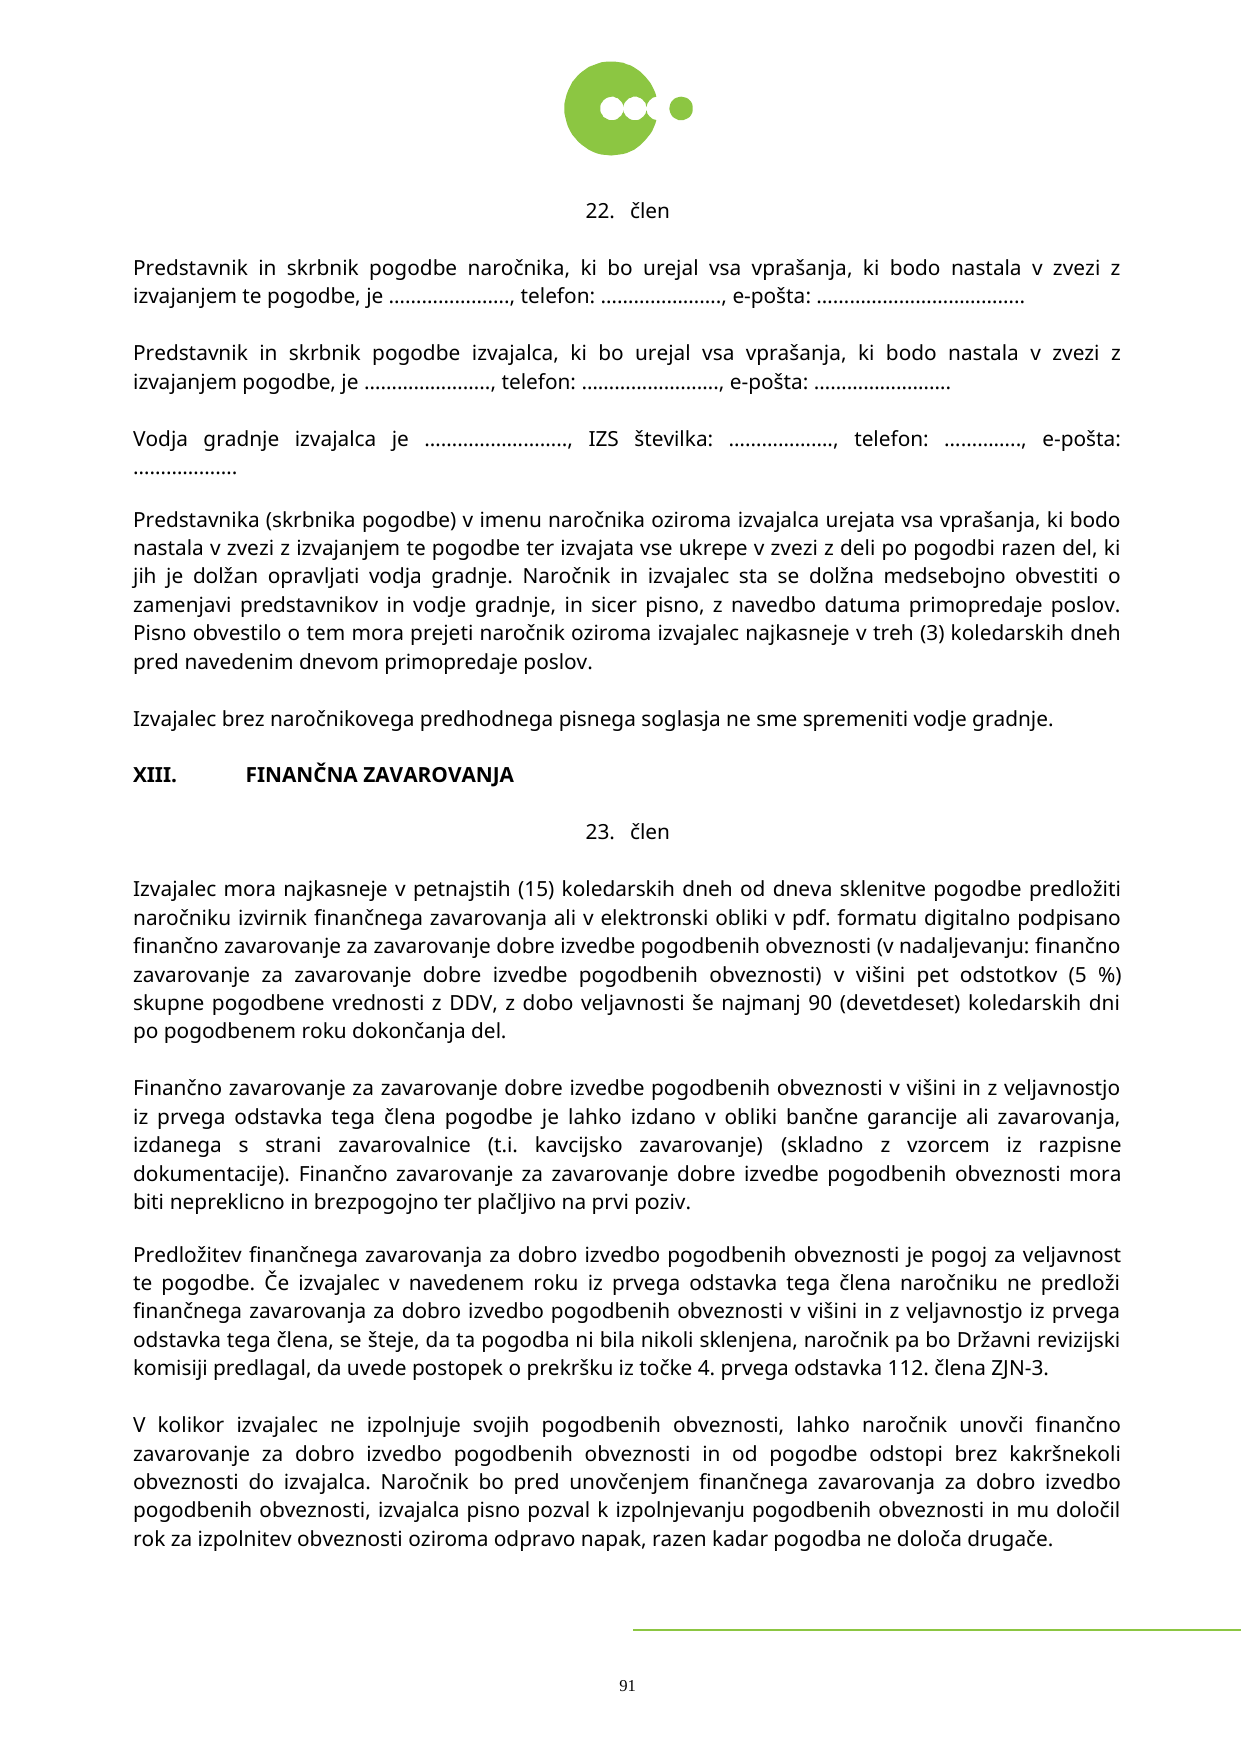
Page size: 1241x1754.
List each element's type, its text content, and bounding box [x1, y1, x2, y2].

text Izvajalec brez naročnikovega predhodnega pisnega soglasja ne sme spremeniti vodje gradnje. [133, 704, 1122, 732]
text Predložitev finančnega zavarovanja za dobro izvedbo pogodbenih obveznosti je pogoj za veljavnost te pogodbe. Če izvajalec v navedenem roku iz prvega odstavka tega člena naročniku ne predloži finančnega zavarovanja za dobro izvedbo pogodbenih obveznosti v višini in z veljavnostjo iz prvega odstavka tega člena, se šteje, da ta pogodba ni bila nikoli sklenjena, naročnik pa bo Državni revizijski komisiji predlagal, da uvede postopek o prekršku iz točke 4. prvega odstavka 112. člena ZJN-3. [133, 1240, 1122, 1382]
text Predstavnik in skrbnik pogodbe izvajalca, ki bo urejal vsa vprašanja, ki bodo nastala v zvezi z izvajanjem pogodbe, je ………………….., telefon: ……………………., e-pošta: ……………………. [133, 338, 1122, 395]
text Predstavnika (skrbnika pogodbe) v imenu naročnika oziroma izvajalca urejata vsa vprašanja, ki bodo nastala v zvezi z izvajanjem te pogodbe ter izvajata vse ukrepe v zvezi z deli po pogodbi razen del, ki jih je dolžan opravljati vodja gradnje. Naročnik in izvajalec sta se dolžna medsebojno obvestiti o zamenjavi predstavnikov in vodje gradnje, in sicer pisno, z navedbo datuma primopredaje poslov. Pisno obvestilo o tem mora prejeti naročnik oziroma izvajalec najkasneje v treh (3) koledarskih dneh pred navedenim dnevom primopredaje poslov. [133, 505, 1122, 675]
list člen [133, 196, 1122, 225]
list člen [133, 817, 1122, 846]
list FINANČNA ZAVAROVANJA [133, 761, 1122, 789]
text Vodja gradnje izvajalca je …………………….., IZS številka: ………………., telefon: ………….., e-pošta: ………………. [133, 424, 1122, 481]
text V kolikor izvajalec ne izpolnjuje svojih pogodbenih obveznosti, lahko naročnik unovči finančno zavarovanje za dobro izvedbo pogodbenih obveznosti in od pogodbe odstopi brez kakršnekoli obveznosti do izvajalca. Naročnik bo pred unovčenjem finančnega zavarovanja za dobro izvedbo pogodbenih obveznosti, izvajalca pisno pozval k izpolnjevanju pogodbenih obveznosti in mu določil rok za izpolnitev obveznosti oziroma odpravo napak, razen kadar pogodba ne določa drugače. [133, 1410, 1122, 1552]
text Predstavnik in skrbnik pogodbe naročnika, ki bo urejal vsa vprašanja, ki bodo nastala v zvezi z izvajanjem te pogodbe, je …………………., telefon: …………………., e-pošta: ……………………………….. [133, 253, 1122, 310]
text Izvajalec mora najkasneje v petnajstih (15) koledarskih dneh od dneva sklenitve pogodbe predložiti naročniku izvirnik finančnega zavarovanja ali v elektronski obliki v pdf. formatu digitalno podpisano finančno zavarovanje za zavarovanje dobre izvedbe pogodbenih obveznosti (v nadaljevanju: finančno zavarovanje za zavarovanje dobre izvedbe pogodbenih obveznosti) v višini pet odstotkov (5 %) skupne pogodbene vrednosti z DDV, z dobo veljavnosti še najmanj 90 (devetdeset) koledarskih dni po pogodbenem roku dokončanja del. [133, 874, 1122, 1045]
text Finančno zavarovanje za zavarovanje dobre izvedbe pogodbenih obveznosti v višini in z veljavnostjo iz prvega odstavka tega člena pogodbe je lahko izdano v obliki bančne garancije ali zavarovanja, izdanega s strani zavarovalnice (t.i. kavcijsko zavarovanje) (skladno z vzorcem iz razpisne dokumentacije). Finančno zavarovanje za zavarovanje dobre izvedbe pogodbenih obveznosti mora biti nepreklicno in brezpogojno ter plačljivo na prvi poziv. [133, 1073, 1122, 1216]
